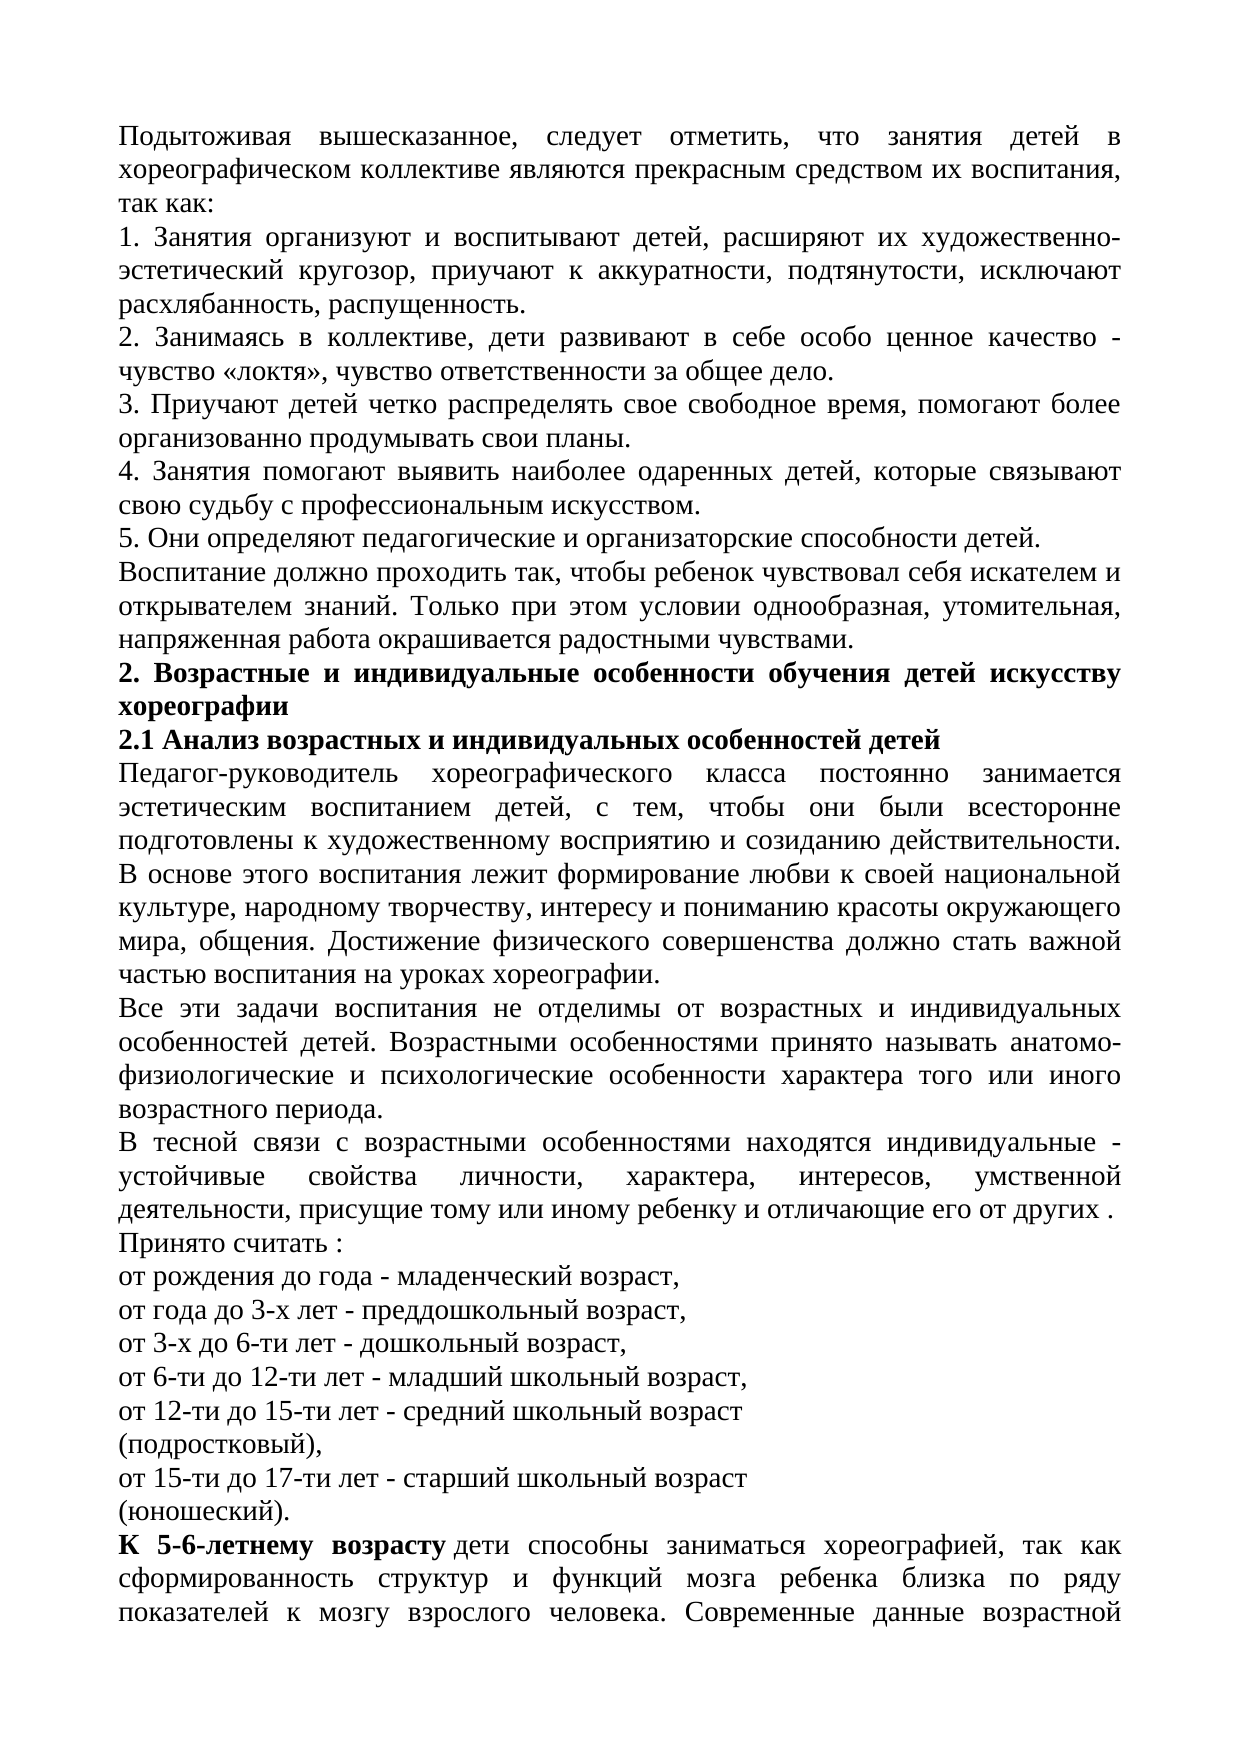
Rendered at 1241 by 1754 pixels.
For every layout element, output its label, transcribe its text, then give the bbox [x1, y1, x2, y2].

text В тесной связи с возрастными особенностями находятся индивидуальные - устойчивые свойства личности, характера, интересов, умственной деятельности, присущие тому или иному ребенку и отличающие его от других . [118, 1124, 1122, 1225]
text от рождения до года - младенческий возраст, [118, 1258, 1122, 1292]
text от года до 3-х лет - преддошкольный возраст, [118, 1292, 1122, 1326]
text 2. Занимаясь в коллективе, дети развивают в себе особо ценное качество - чувство «локтя», чувство ответственности за общее дело. [118, 319, 1122, 386]
text Воспитание должно проходить так, чтобы ребенок чувствовал себя искателем и открывателем знаний. Только при этом условии однообразная, утомительная, напряженная работа окрашивается радостными чувствами. [118, 554, 1122, 655]
text Все эти задачи воспитания не отделимы от возрастных и индивидуальных особенностей детей. Возрастными особенностями принято называть анатомо-физиологические и психологические особенности характера того или иного возрастного периода. [118, 990, 1122, 1124]
text (юношеский). [118, 1493, 1122, 1527]
text 5. Они определяют педагогические и организаторские способности детей. [118, 521, 1122, 554]
text 2. Возрастные и индивидуальные особенности обучения детей искусству хореографии [118, 655, 1122, 722]
text 1. Занятия организуют и воспитывают детей, расширяют их художественно-эстетический кругозор, приучают к аккуратности, подтянутости, исключают расхлябанность, распущенность. [118, 219, 1122, 319]
text Подытоживая вышесказанное, следует отметить, что занятия детей в хореографическом коллективе являются прекрасным средством их воспитания, так как: [118, 118, 1122, 219]
text 3. Приучают детей четко распределять свое свободное время, помогают более организованно продумывать свои планы. [118, 386, 1122, 453]
text от 6-ти до 12-ти лет - младший школьный возраст, [118, 1359, 1122, 1393]
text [118, 1527, 1122, 1627]
text от 3-х до 6-ти лет - дошкольный возраст, [118, 1326, 1122, 1359]
text 2.1 Анализ возрастных и индивидуальных особенностей детей [118, 722, 1122, 755]
text Педагог-руководитель хореографического класса постоянно занимается эстетическим воспитанием детей, с тем, чтобы они были всесторонне подготовлены к художественному восприятию и созиданию действительности. В основе этого воспитания лежит формирование любви к своей национальной культуре, народному творчеству, интересу и пониманию красоты окружающего мира, общения. Достижение физического совершенства должно стать важной частью воспитания на уроках хореографии. [118, 755, 1122, 990]
text 4. Занятия помогают выявить наиболее одаренных детей, которые связывают свою судьбу с профессиональным искусством. [118, 453, 1122, 521]
text Принято считать : [118, 1225, 1122, 1258]
text (подростковый), [118, 1426, 1122, 1460]
text от 12-ти до 15-ти лет - средний школьный возраст [118, 1393, 1122, 1426]
text от 15-ти до 17-ти лет - старший школьный возраст [118, 1460, 1122, 1493]
